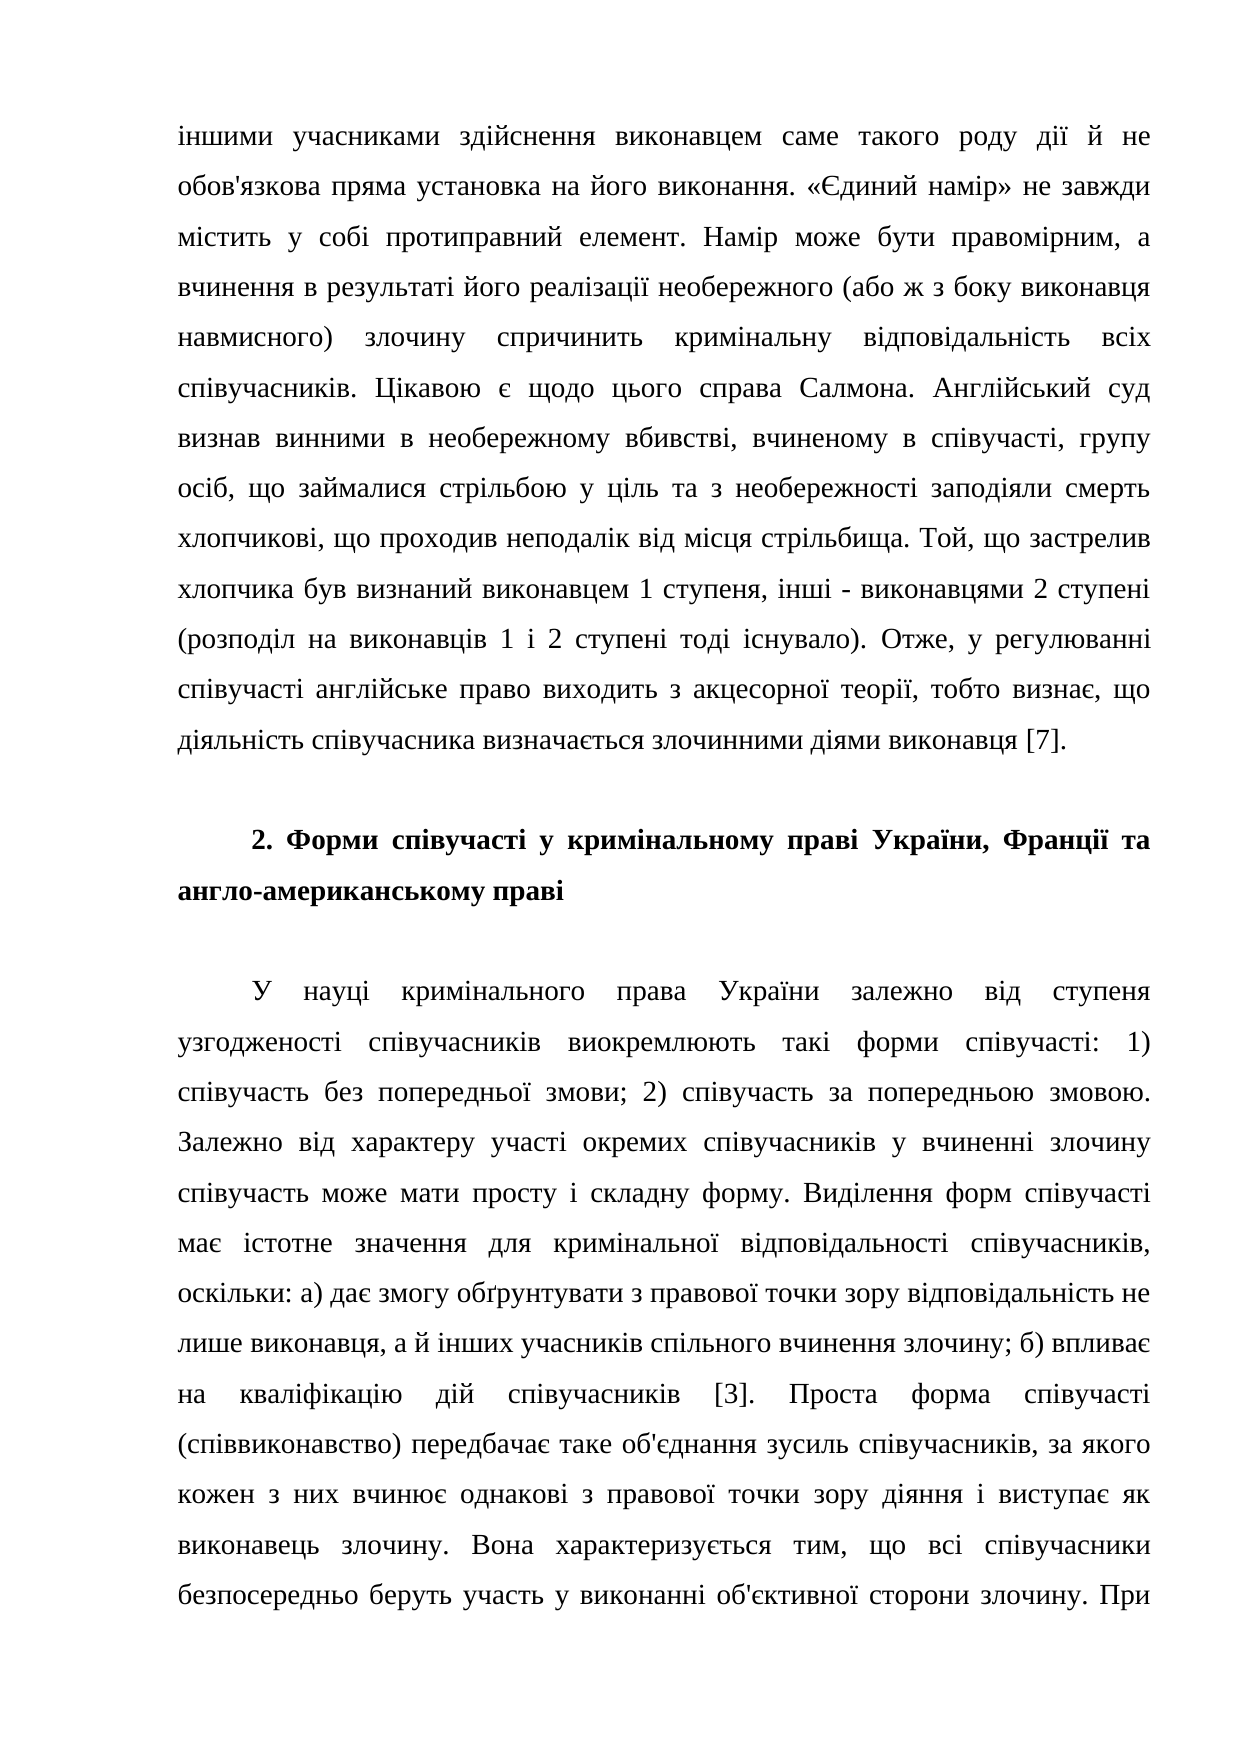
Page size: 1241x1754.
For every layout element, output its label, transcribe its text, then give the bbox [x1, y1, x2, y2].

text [177, 973, 1152, 1611]
text 2. Форми співучасті у кримінальному праві України, Франції та англо-американському праві [177, 822, 1152, 906]
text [177, 118, 1152, 755]
